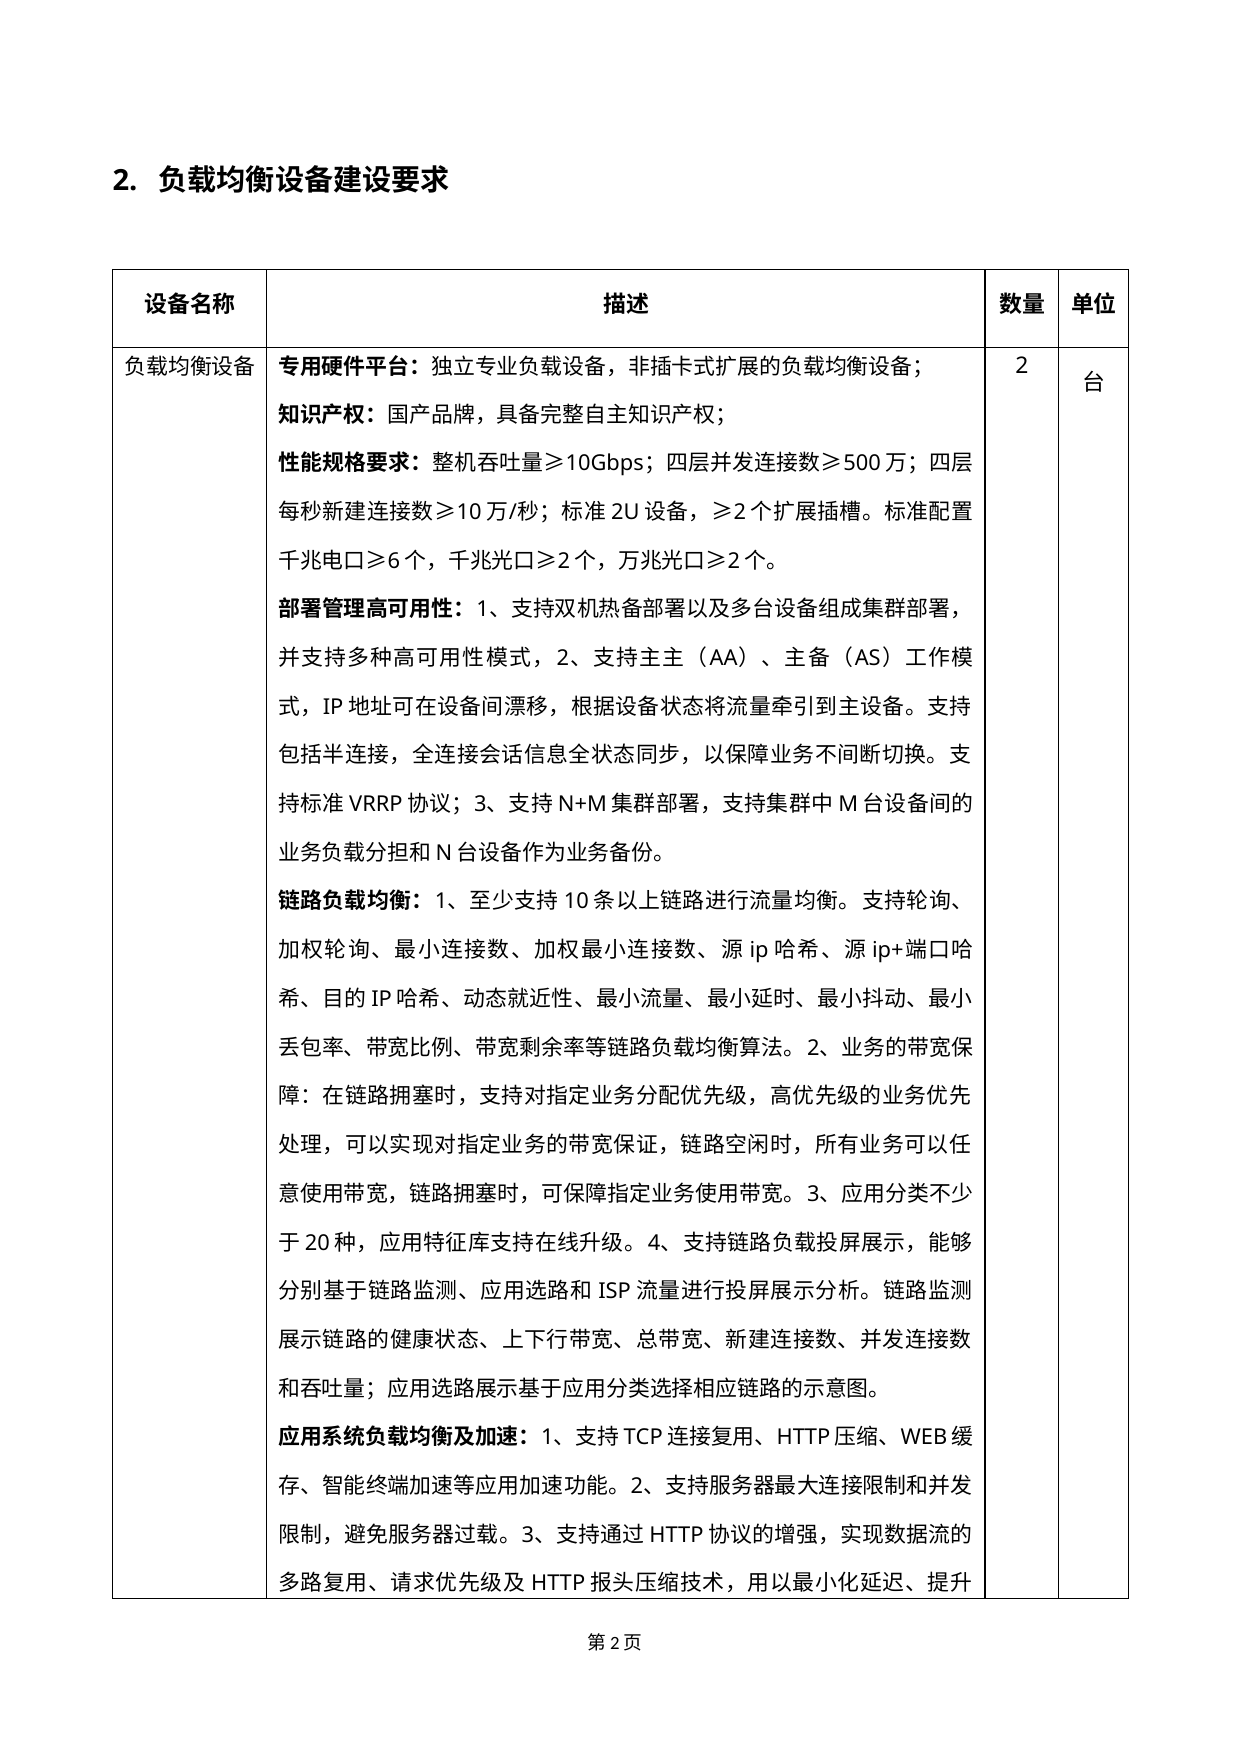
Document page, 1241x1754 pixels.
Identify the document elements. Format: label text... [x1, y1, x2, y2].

table_cell 2 [986, 348, 1058, 1597]
table_header 数量 [986, 270, 1058, 347]
table_header 单位 [1059, 270, 1128, 347]
table_header 设备名称 [113, 270, 266, 347]
table_cell 负载均衡设备 [113, 348, 266, 1597]
subtitle 负载均衡设备建设要求 [112, 146, 1128, 211]
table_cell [267, 348, 984, 1597]
table_header 描述 [267, 270, 984, 347]
table_cell 台 [1059, 348, 1128, 1597]
